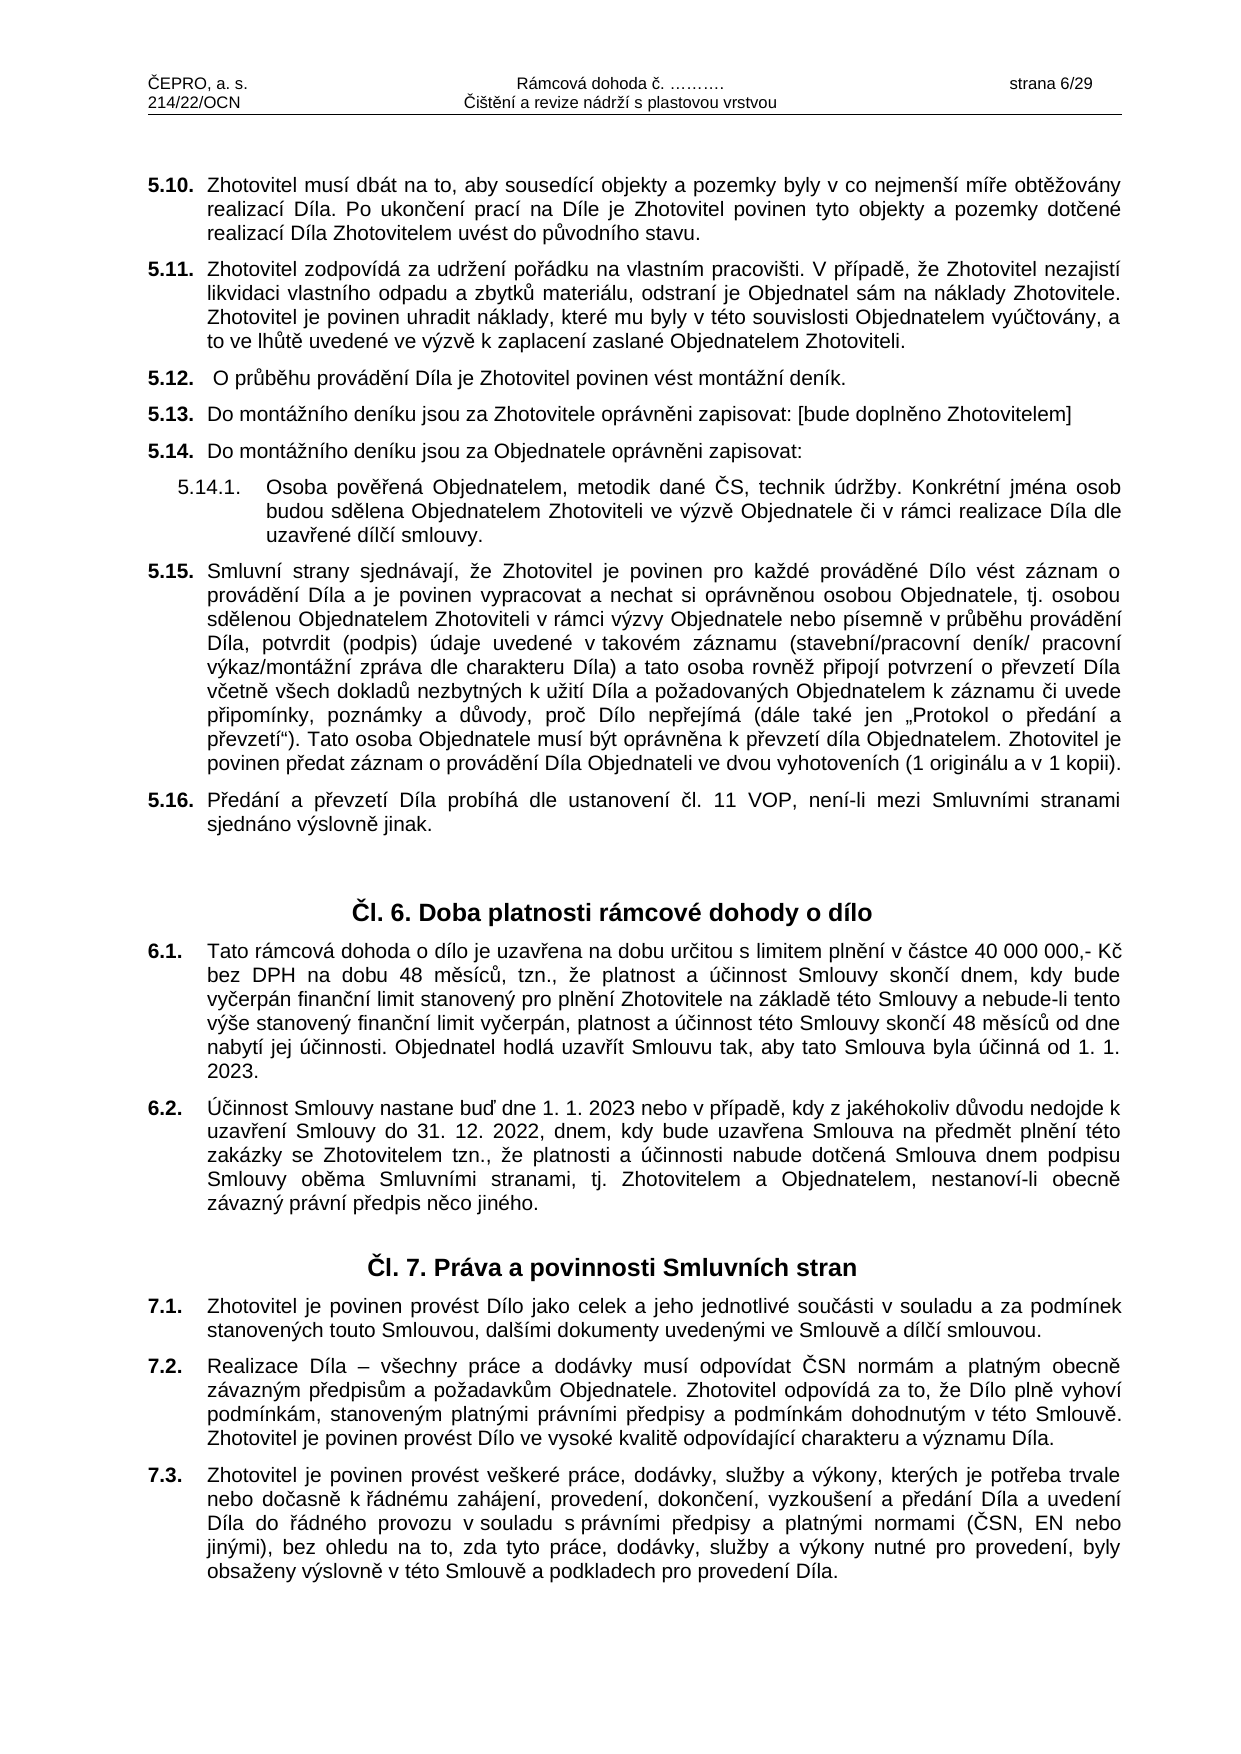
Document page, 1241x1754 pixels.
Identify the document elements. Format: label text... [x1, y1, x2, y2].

list Do montážního deníku jsou za Objednatele oprávněni zapisovat: [148, 438, 1122, 462]
list Realizace Díla – všechny práce a dodávky musí odpovídat ČSN normám a platným obecně závazným předpisům a požadavkům Objednatele. Zhotovitel odpovídá za to, že Dílo plně vyhoví podmínkám, stanoveným platnými právními předpisy a podmínkám dohodnutým v této Smlouvě. Zhotovitel je povinen provést Dílo ve vysoké kvalitě odpovídající charakteru a významu Díla. [148, 1354, 1122, 1450]
list Zhotovitel musí dbát na to, aby sousedící objekty a pozemky byly v co nejmenší míře obtěžovány realizací Díla. Po ukončení prací na Díle je Zhotovitel povinen tyto objekty a pozemky dotčené realizací Díla Zhotovitelem uvést do původního stavu. [148, 173, 1122, 245]
text Doba platnosti rámcové dohody o dílo [102, 898, 1122, 927]
list Předání a převzetí Díla probíhá dle ustanovení čl. 11 VOP, není-li mezi Smluvními stranami sjednáno výslovně jinak. [148, 787, 1122, 835]
text Tato rámcová dohoda o dílo je uzavřena na dobu určitou s limitem plnění v částce 40 000 000,- Kč bez DPH na dobu 48 měsíců, tzn., že platnost a účinnost Smlouvy skončí dnem, kdy bude vyčerpán finanční limit stanovený pro plnění Zhotovitele na základě této Smlouvy a nebude-li tento výše stanovený finanční limit vyčerpán, platnost a účinnost této Smlouvy skončí 48 měsíců od dne nabytí jej účinnosti. Objednatel hodlá uzavřít Smlouvu tak, aby tato Smlouva byla účinná od 1. 1. 2023. [148, 939, 1122, 1083]
list Zhotovitel zodpovídá za udržení pořádku na vlastním pracovišti. V případě, že Zhotovitel nezajistí likvidaci vlastního odpadu a zbytků materiálu, odstraní je Objednatel sám na náklady Zhotovitele. Zhotovitel je povinen uhradit náklady, které mu byly v této souvislosti Objednatelem vyúčtovány, a to ve lhůtě uvedené ve výzvě k zaplacení zaslané Objednatelem Zhotoviteli. [148, 257, 1122, 353]
list Zhotovitel je povinen provést veškeré práce, dodávky, služby a výkony, kterých je potřeba trvale nebo dočasně k řádnému zahájení, provedení, dokončení, vyzkoušení a předání Díla a uvedení Díla do řádného provozu v souladu s právními předpisy a platnými normami (ČSN, EN nebo jinými), bez ohledu na to, zda tyto práce, dodávky, služby a výkony nutné pro provedení, byly obsaženy výslovně v této Smlouvě a podkladech pro provedení Díla. [148, 1463, 1122, 1582]
list Smluvní strany sjednávají, že Zhotovitel je povinen pro každé prováděné Dílo vést záznam o provádění Díla a je povinen vypracovat a nechat si oprávněnou osobou Objednatele, tj. osobou sdělenou Objednatelem Zhotoviteli v rámci výzvy Objednatele nebo písemně v průběhu provádění Díla, potvrdit (podpis) údaje uvedené v takovém záznamu (stavební/pracovní deník/ pracovní výkaz/montážní zpráva dle charakteru Díla) a tato osoba rovněž připojí potvrzení o převzetí Díla včetně všech dokladů nezbytných k užití Díla a požadovaných Objednatelem k záznamu či uvede připomínky, poznámky a důvody, proč Dílo nepřejímá (dále také jen „Protokol o předání a převzetí“). Tato osoba Objednatele musí být oprávněna k převzetí díla Objednatelem. Zhotovitel je povinen předat záznam o provádění Díla Objednateli ve dvou vyhotoveních (1 originálu a v 1 kopii). [148, 559, 1122, 775]
text Osoba pověřená Objednatelem, metodik dané ČS, technik údržby. Konkrétní jména osob budou sdělena Objednatelem Zhotoviteli ve výzvě Objednatele či v rámci realizace Díla dle uzavřené dílčí smlouvy. [177, 475, 1122, 547]
text Účinnost Smlouvy nastane buď dne 1. 1. 2023 nebo v případě, kdy z jakéhokoliv důvodu nedojde k uzavření Smlouvy do 31. 12. 2022, dnem, kdy bude uzavřena Smlouva na předmět plnění této zakázky se Zhotovitelem tzn., že platnosti a účinnosti nabude dotčená Smlouva dnem podpisu Smlouvy oběma Smluvními stranami, tj. Zhotovitelem a Objednatelem, nestanoví-li obecně závazný právní předpis něco jiného. [148, 1095, 1122, 1215]
text Práva a povinnosti Smluvních stran [102, 1253, 1122, 1281]
list Do montážního deníku jsou za Zhotovitele oprávněni zapisovat: [bude doplněno Zhotovitelem] [148, 402, 1122, 426]
list Zhotovitel je povinen provést Dílo jako celek a jeho jednotlivé součásti v souladu a za podmínek stanovených touto Smlouvou, dalšími dokumenty uvedenými ve Smlouvě a dílčí smlouvou. [148, 1294, 1122, 1342]
list O průběhu provádění Díla je Zhotovitel povinen vést montážní deník. [148, 366, 1122, 389]
